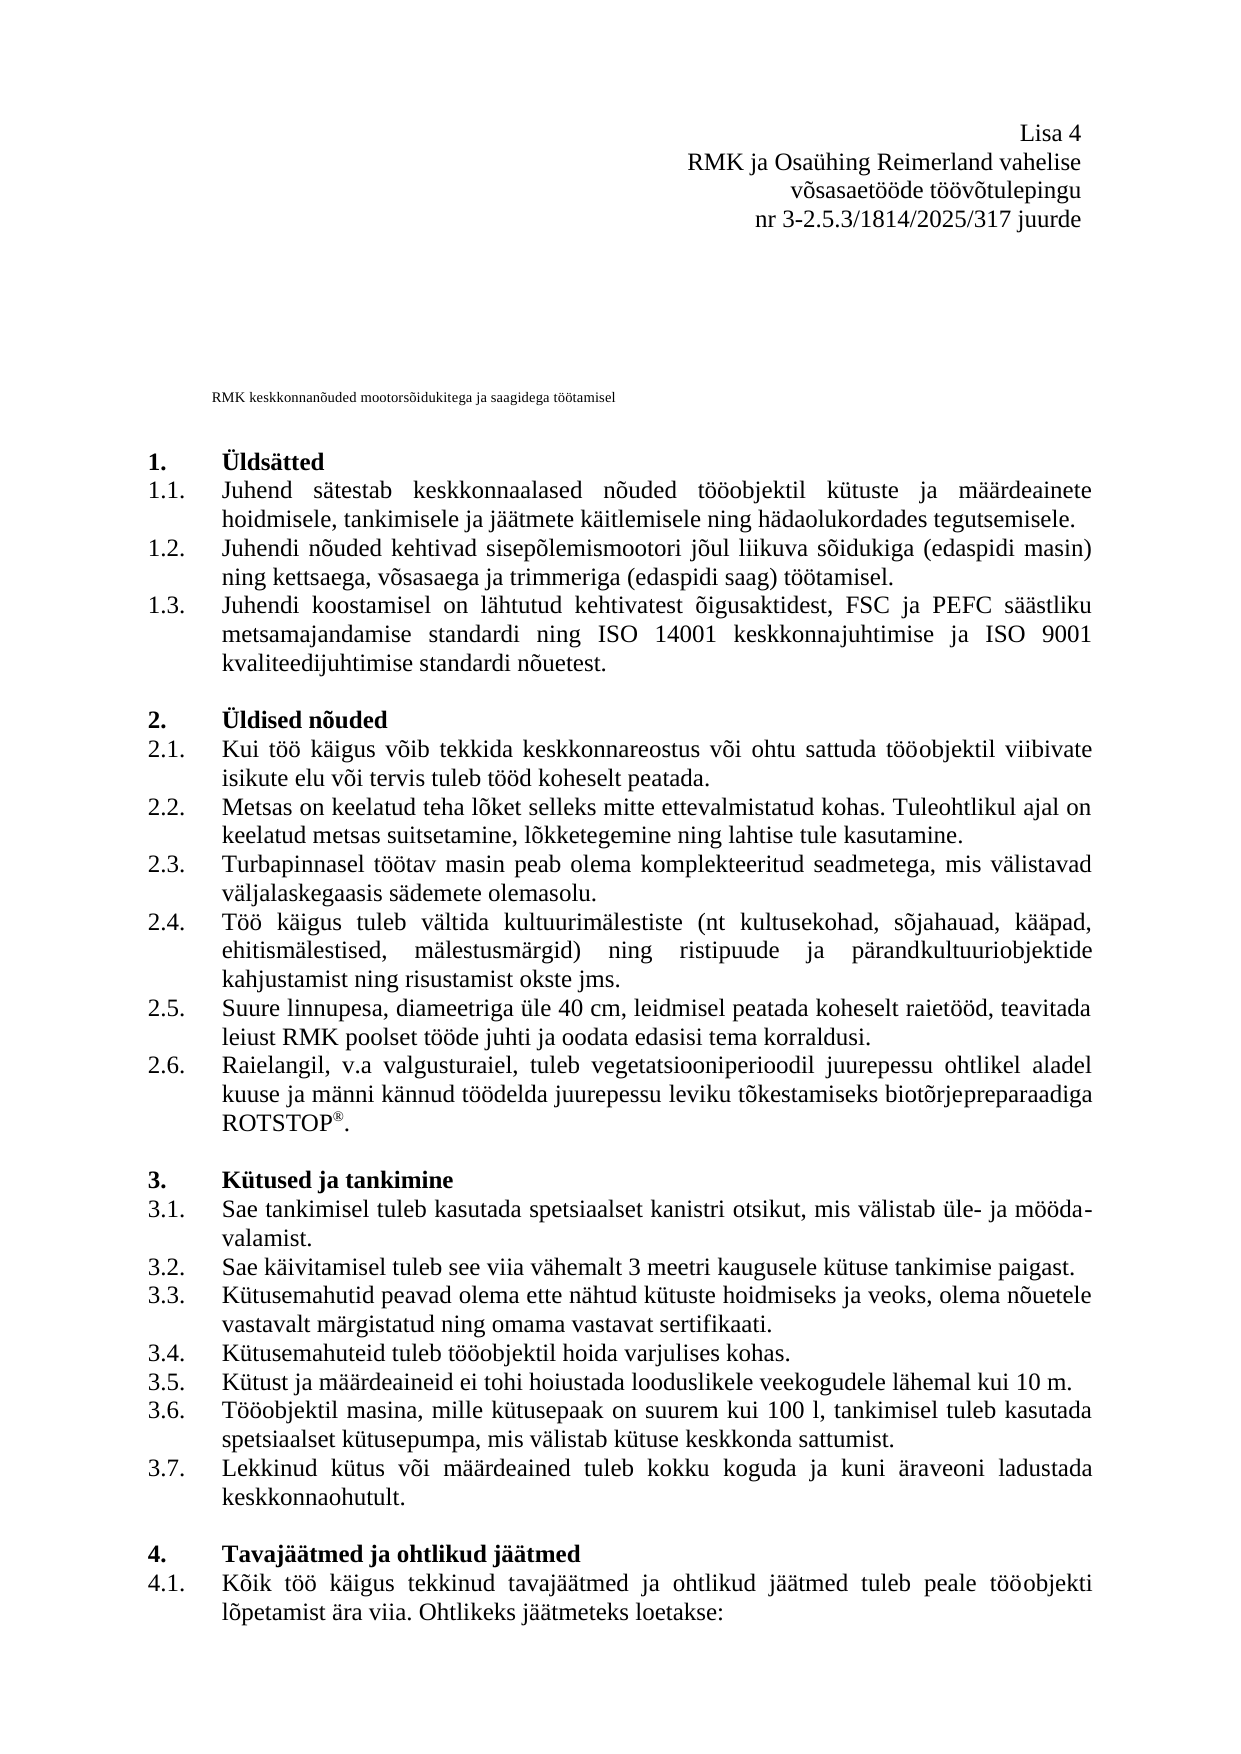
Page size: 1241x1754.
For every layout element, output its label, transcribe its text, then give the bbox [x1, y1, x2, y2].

list Tööobjektil masina, mille kütusepaak on suurem kui 100 l, tankimisel tuleb kasutada spetsiaalset kütusepumpa, mis välistab kütuse keskkonda sattumist. [148, 1395, 1092, 1453]
list Raielangil, v.a valgusturaiel, tuleb vegetatsiooniperioodil juurepessu ohtlikel aladel kuuse ja männi kännud töödelda juurepessu leviku tõkestamiseks biotõrjepreparaadiga ROTSTOP®. [148, 1050, 1092, 1137]
list Tavajäätmed ja ohtlikud jäätmed [148, 1539, 1092, 1568]
list Juhend sätestab keskkonnaalased nõuded tööobjektil kütuste ja määrdeainete hoidmisele, tankimisele ja jäätmete käitlemisele ning hädaolukordades tegutsemisele. [148, 475, 1092, 533]
list Turbapinnasel töötav masin peab olema komplekteeritud seadmetega, mis välistavad väljalaskegaasis sädemete olemasolu. [148, 849, 1092, 907]
list Üldised nõuded [148, 705, 1092, 734]
list Suure linnupesa, diameetriga üle 40 cm, leidmisel peatada koheselt raietööd, teavitada leiust RMK poolset tööde juhti ja oodata edasisi tema korraldusi. [148, 993, 1092, 1050]
list Kütusemahutid peavad olema ette nähtud kütuste hoidmiseks ja veoks, olema nõuetele vastavalt märgistatud ning omama vastavat sertifikaati. [148, 1280, 1092, 1338]
list Kõik töö käigus tekkinud tavajäätmed ja ohtlikud jäätmed tuleb peale tööobjekti lõpetamist ära viia. Ohtlikeks jäätmeteks loetakse: [148, 1568, 1092, 1625]
subtitle RMK keskkonnanõuded mootorsõidukitega ja saagidega töötamisel [148, 389, 1092, 418]
list Juhendi nõuded kehtivad sisepõlemismootori jõul liikuva sõidukiga (edaspidi masin) ning kettsaega, võsasaega ja trimmeriga (edaspidi saag) töötamisel. [148, 533, 1092, 590]
list Sae tankimisel tuleb kasutada spetsiaalset kanistri otsikut, mis välistab üle- ja möödavalamist. [148, 1194, 1092, 1252]
table_header Lisa 4 RMK ja Osaühing Reimerland vahelise võsasaetööde töövõtulepingu nr 3-2.5.3/1814/2025/317 juurde [553, 118, 1092, 303]
list Lekkinud kütus või määrdeained tuleb kokku koguda ja kuni äraveoni ladustada keskkonnaohutult. [148, 1453, 1092, 1510]
list Kütust ja määrdeaineid ei tohi hoiustada looduslikele veekogudele lähemal kui 10 m. [148, 1367, 1092, 1395]
list Töö käigus tuleb vältida kultuurimälestiste (nt kultusekohad, sõjahauad, kääpad, ehitismälestised, mälestusmärgid) ning ristipuude ja pärandkultuuriobjektide kahjustamist ning risustamist okste jms. [148, 907, 1092, 993]
list Üldsätted [148, 447, 1092, 475]
list Kütusemahuteid tuleb tööobjektil hoida varjulises kohas. [148, 1338, 1092, 1367]
list Metsas on keelatud teha lõket selleks mitte ettevalmistatud kohas. Tuleohtlikul ajal on keelatud metsas suitsetamine, lõkketegemine ning lahtise tule kasutamine. [148, 792, 1092, 849]
list Kui töö käigus võib tekkida keskkonnareostus või ohtu sattuda tööobjektil viibivate isikute elu või tervis tuleb tööd koheselt peatada. [148, 734, 1092, 792]
list Sae käivitamisel tuleb see viia vähemalt 3 meetri kaugusele kütuse tankimise paigast. [148, 1252, 1092, 1280]
list Juhendi koostamisel on lähtutud kehtivatest õigusaktidest, FSC ja PEFC säästliku metsamajandamise standardi ning ISO 14001 keskkonnajuhtimise ja ISO 9001 kvaliteedijuhtimise standardi nõuetest. [148, 590, 1092, 677]
list Kütused ja tankimine [148, 1165, 1092, 1194]
